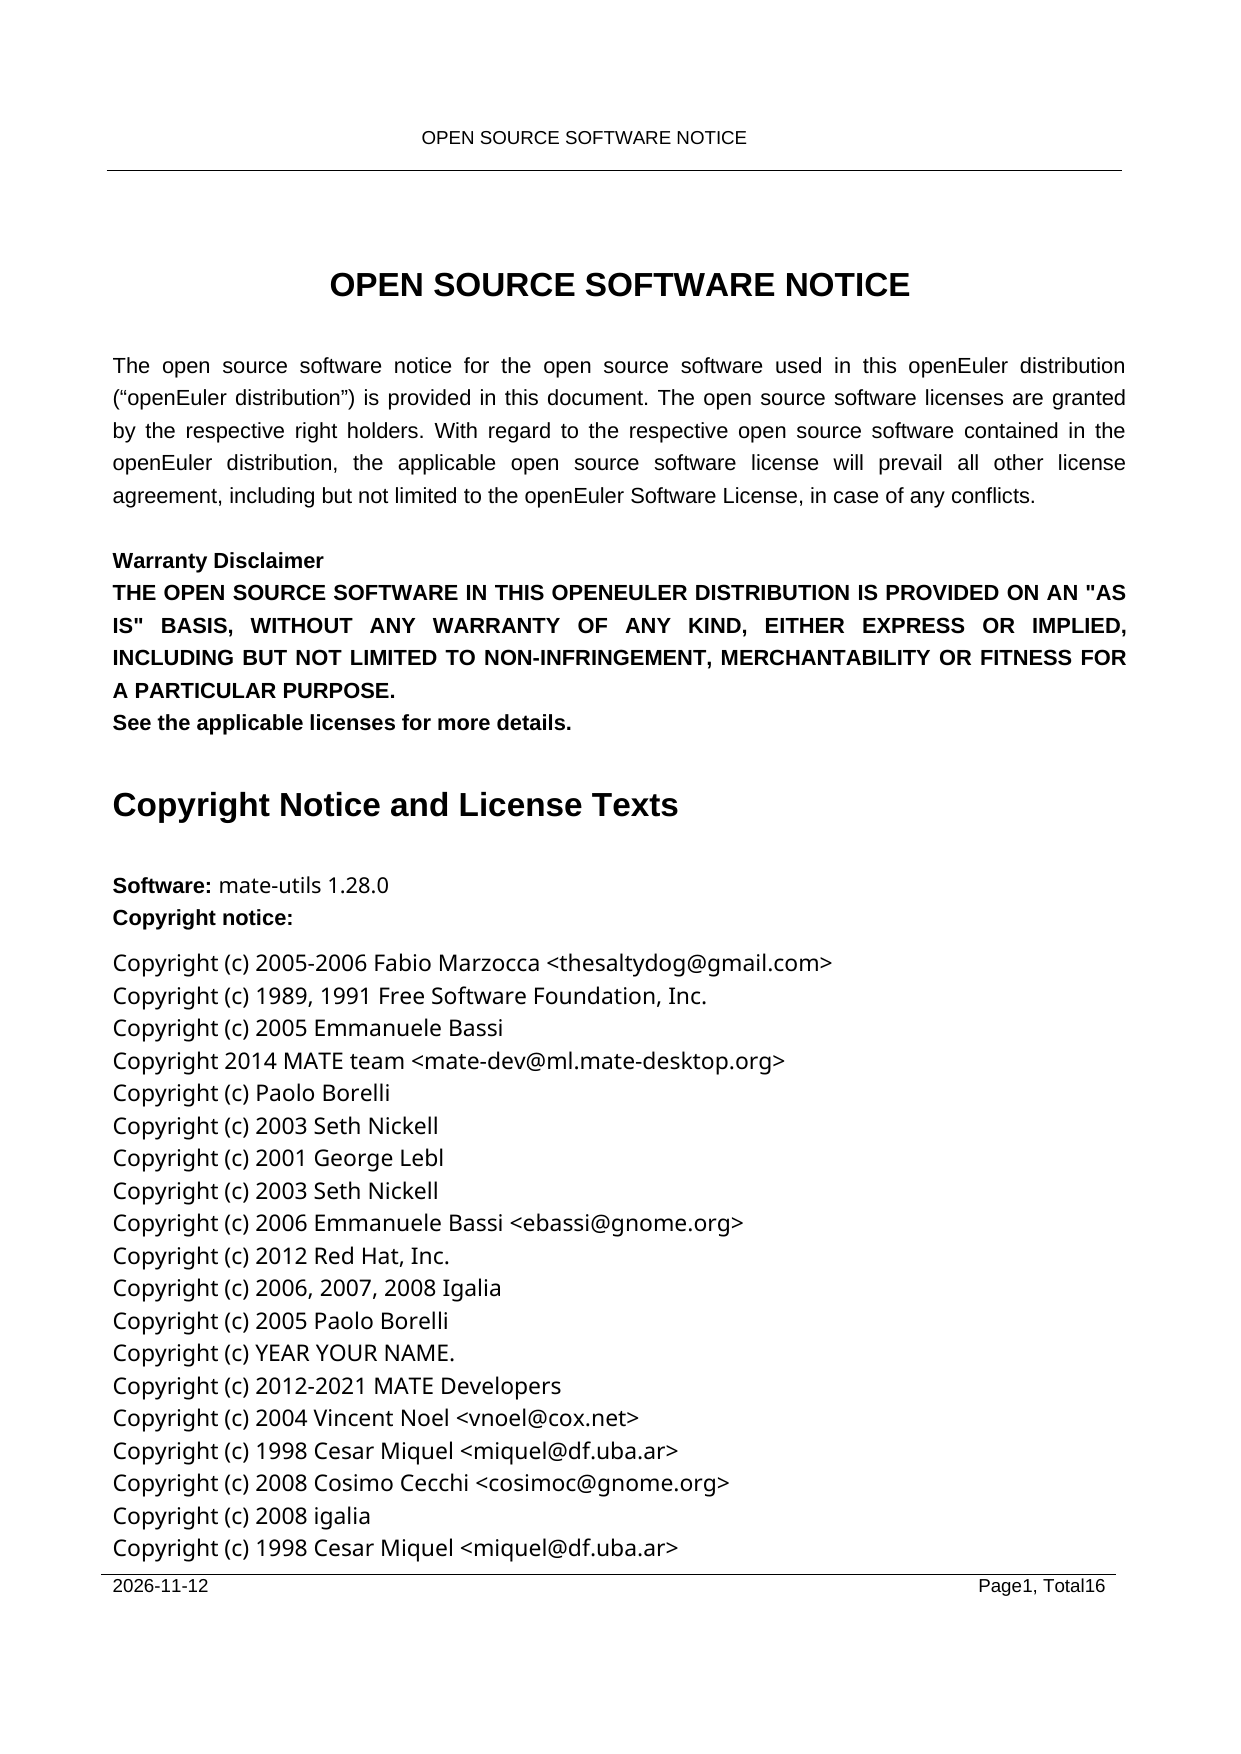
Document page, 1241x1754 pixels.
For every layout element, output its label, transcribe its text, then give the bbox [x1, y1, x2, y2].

text Copyright notice: [112, 901, 1128, 934]
text The open source software notice for the open source software used in this openEuler distribution (“openEuler distribution”) is provided in this document. The open source software licenses are granted by the respective right holders. With regard to the respective open source software contained in the openEuler distribution, the applicable open source software license will prevail all other license agreement, including but not limited to the openEuler Software License, in case of any conflicts. [112, 349, 1128, 511]
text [112, 947, 1128, 1564]
text OPEN SOURCE SOFTWARE NOTICE [112, 251, 1128, 316]
text THE OPEN SOURCE SOFTWARE IN THIS OPENEULER DISTRIBUTION IS PROVIDED ON AN "AS IS" BASIS, WITHOUT ANY WARRANTY OF ANY KIND, EITHER EXPRESS OR IMPLIED, INCLUDING BUT NOT LIMITED TO NON-INFRINGEMENT, MERCHANTABILITY OR FITNESS FOR A PARTICULAR PURPOSE. See the applicable licenses for more details. [112, 576, 1128, 739]
text Warranty Disclaimer [112, 544, 1128, 576]
text Copyright Notice and License Texts [112, 771, 1128, 836]
title Software: mate-utils 1.28.0 [112, 869, 1128, 901]
